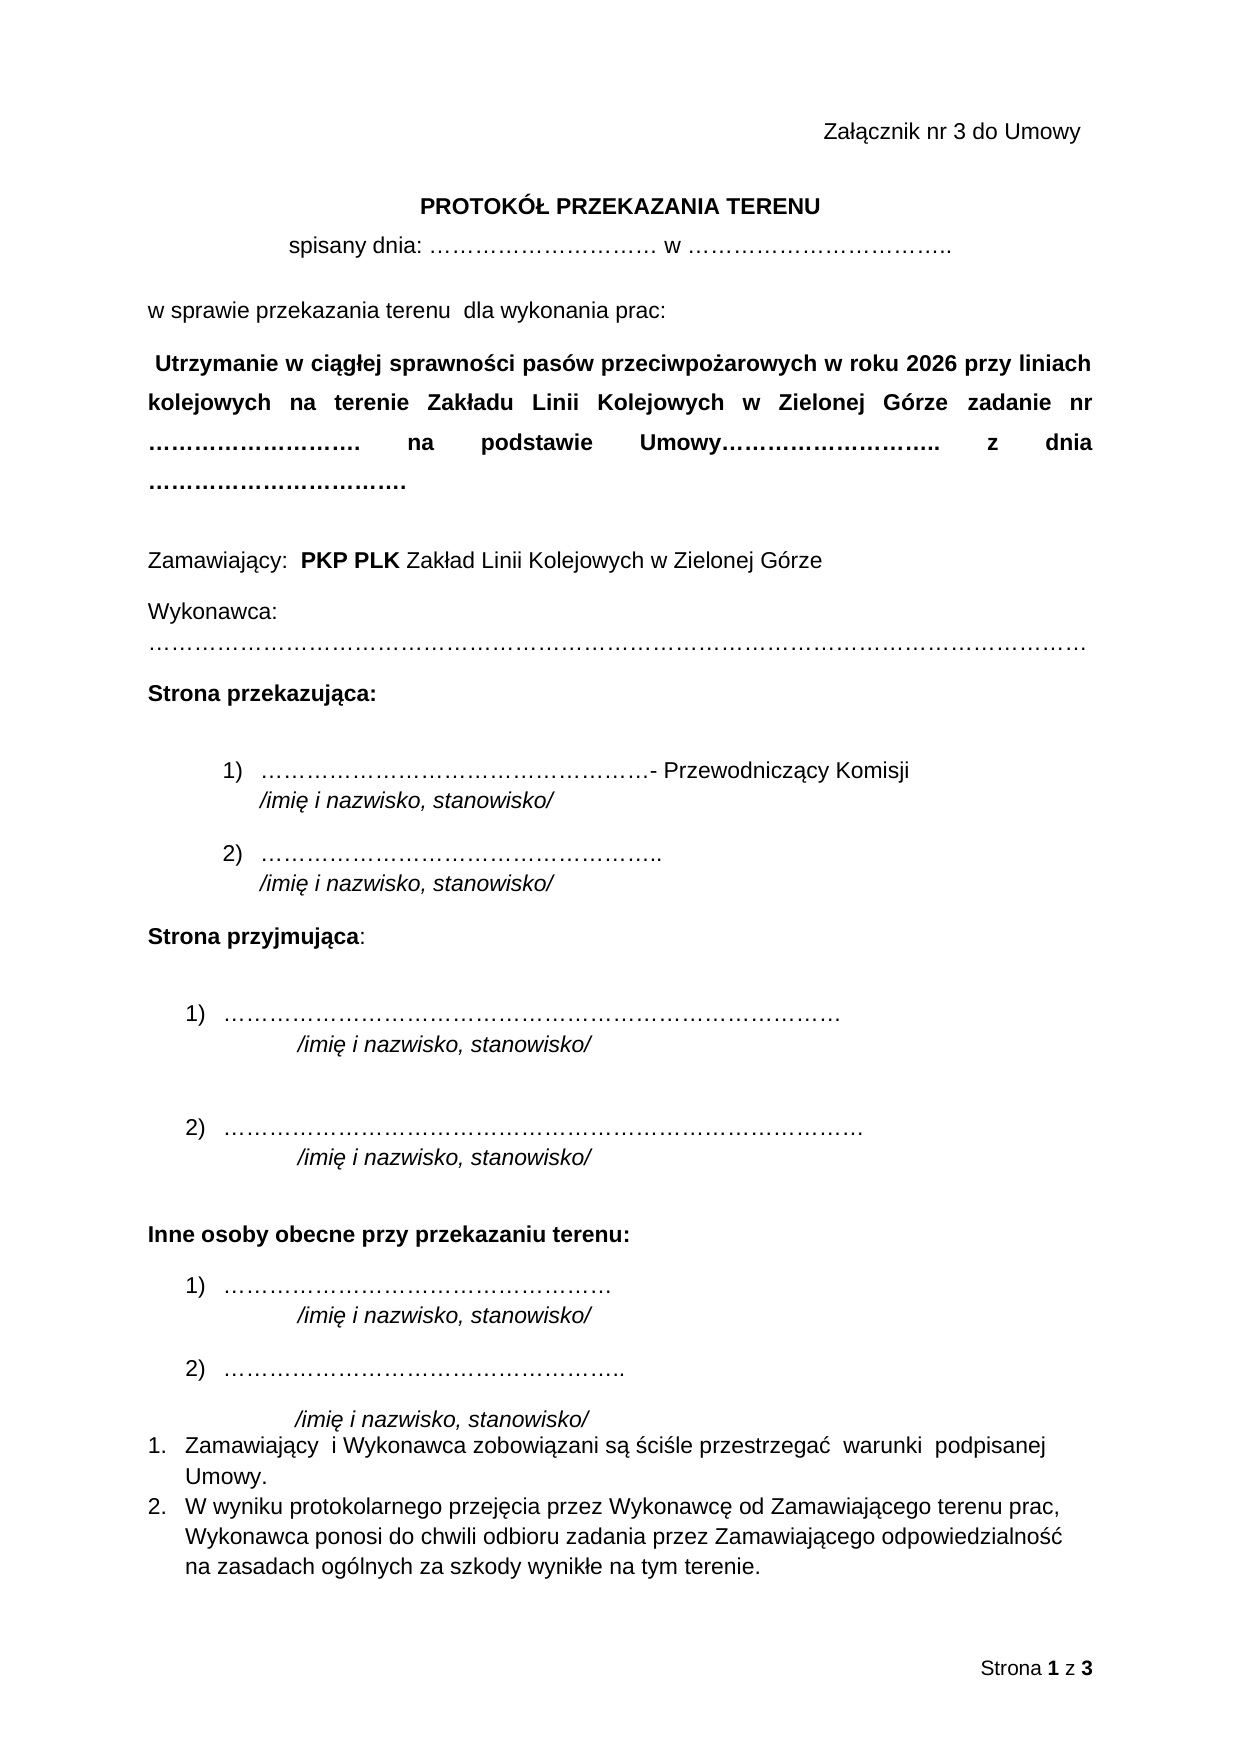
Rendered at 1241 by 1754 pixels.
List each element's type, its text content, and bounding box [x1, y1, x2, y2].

text spisany dnia: ………………………… w …………………………….. [148, 232, 1092, 258]
list /imię i nazwisko, stanowisko/ [260, 787, 1092, 813]
text Strona przekazująca: [148, 679, 1092, 706]
list …………………………………………… [185, 1272, 1092, 1298]
list …………………………………………….. [222, 840, 1092, 866]
list /imię i nazwisko, stanowisko/ [298, 1302, 1092, 1329]
list …………………………………………….. [185, 1355, 1092, 1381]
list /imię i nazwisko, stanowisko/ [260, 870, 1092, 896]
list /imię i nazwisko, stanowisko/ [298, 1144, 1092, 1170]
list ……………………………………………………………………… [185, 1000, 1092, 1027]
text w sprawie przekazania terenu dla wykonania prac: [148, 297, 1092, 323]
text Inne osoby obecne przy przekazaniu terenu: [148, 1221, 1092, 1247]
text /imię i nazwisko, stanowisko/ [221, 1406, 1092, 1432]
list /imię i nazwisko, stanowisko/ [298, 1031, 1092, 1057]
list W wyniku protokolarnego przejęcia przez Wykonawcę od Zamawiającego terenu prac, Wykonawca ponosi do chwili odbioru zadania przez Zamawiającego odpowiedzialność na zasadach ogólnych za szkody wynikłe na tym terenie. [148, 1493, 1092, 1580]
text PROTOKÓŁ PRZEKAZANIA TERENU [148, 193, 1092, 219]
list Strona przyjmująca: [148, 923, 1092, 949]
text Wykonawca: …………………………………………………………………………………………………………… [148, 598, 1092, 655]
list Zamawiający i Wykonawca zobowiązani są ściśle przestrzegać warunki podpisanej Umowy. [148, 1432, 1092, 1489]
list ………………………………………………………………………… [185, 1113, 1092, 1140]
list ……………………………………………- Przewodniczący Komisji [222, 757, 1092, 783]
text Utrzymanie w ciągłej sprawności pasów przeciwpożarowych w roku 2026 przy liniach kolejowych na terenie Zakładu Linii Kolejowych w Zielonej Górze zadanie nr ………………………. na podstawie Umowy……………………….. z dnia ……………………………. [148, 350, 1092, 494]
text Załącznik nr 3 do Umowy [148, 118, 1092, 144]
text Zamawiający: PKP PLK Zakład Linii Kolejowych w Zielonej Górze [148, 547, 1092, 573]
